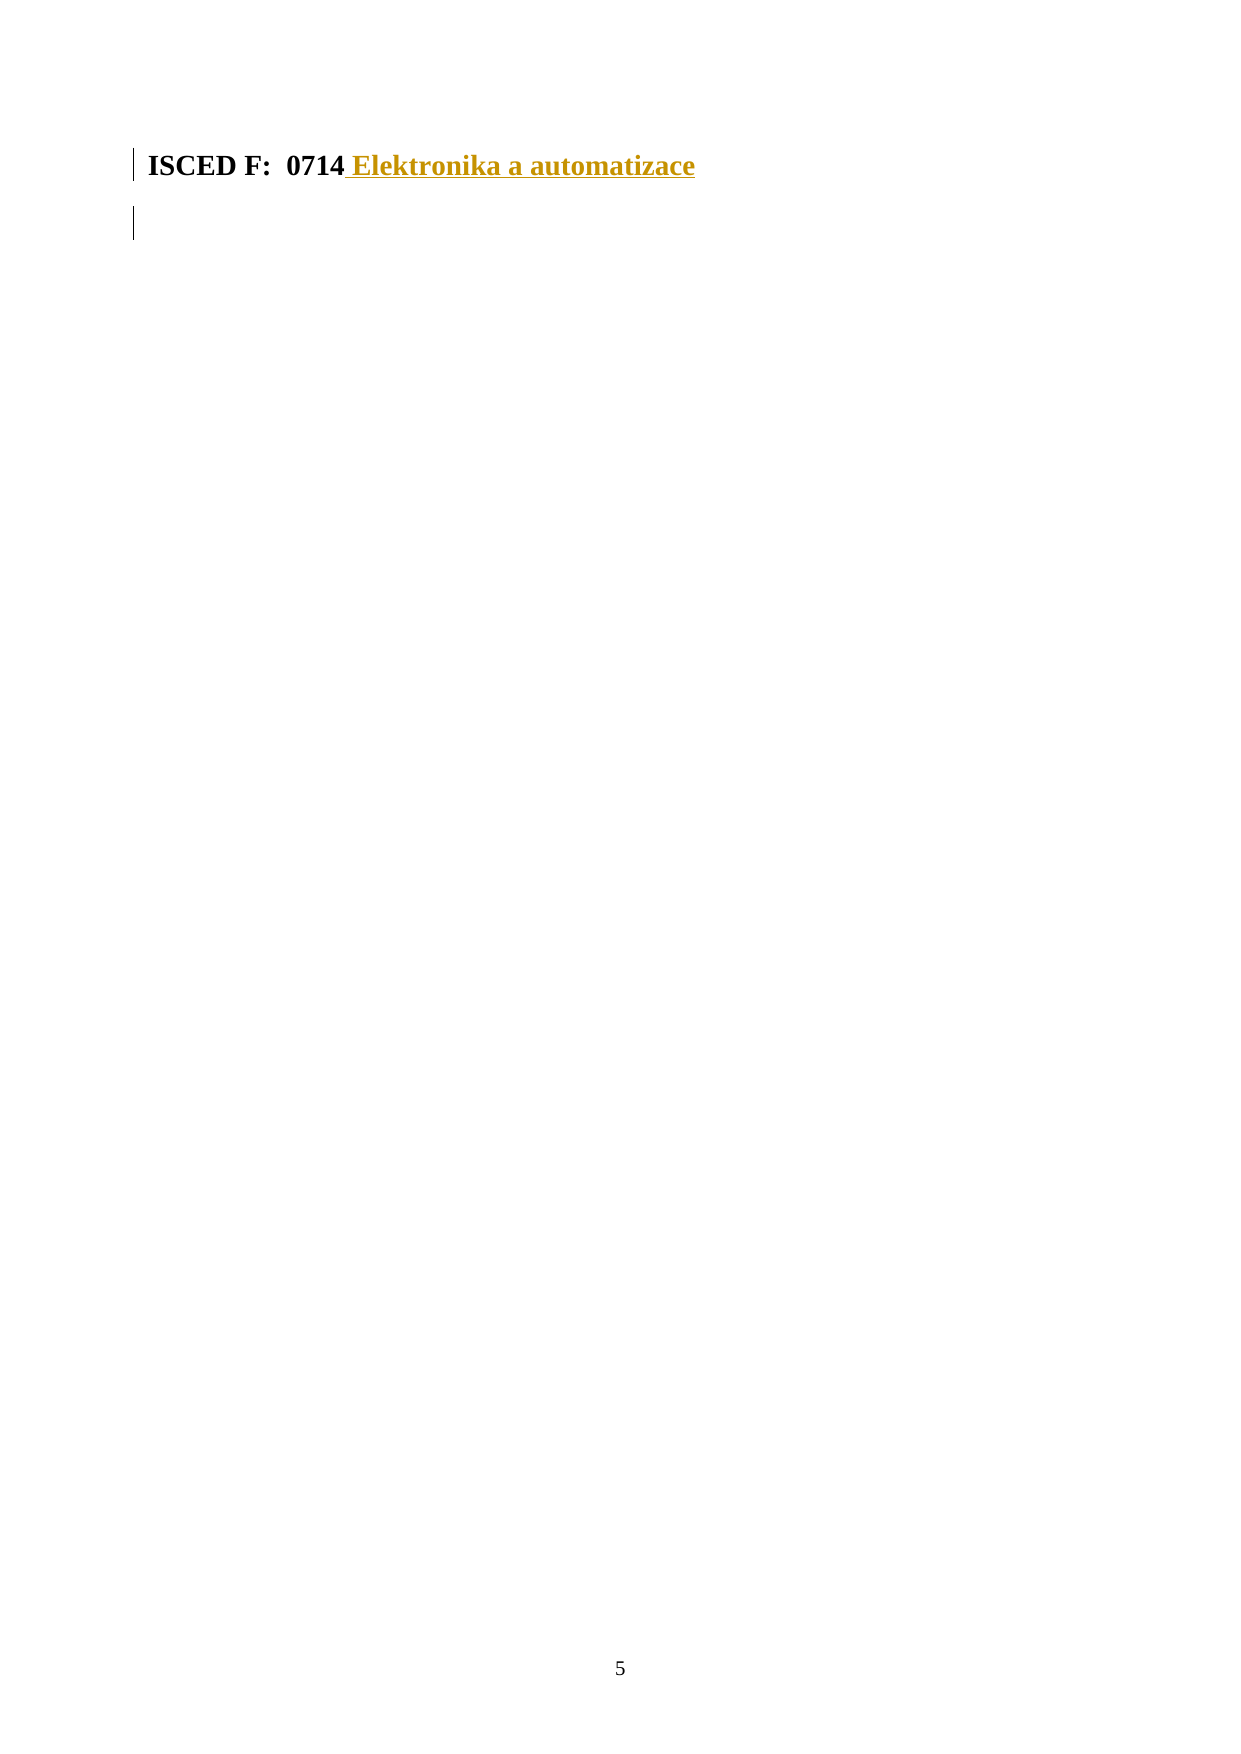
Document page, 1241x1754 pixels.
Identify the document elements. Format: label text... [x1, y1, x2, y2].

text ISCED F: 0714 [148, 148, 1093, 181]
